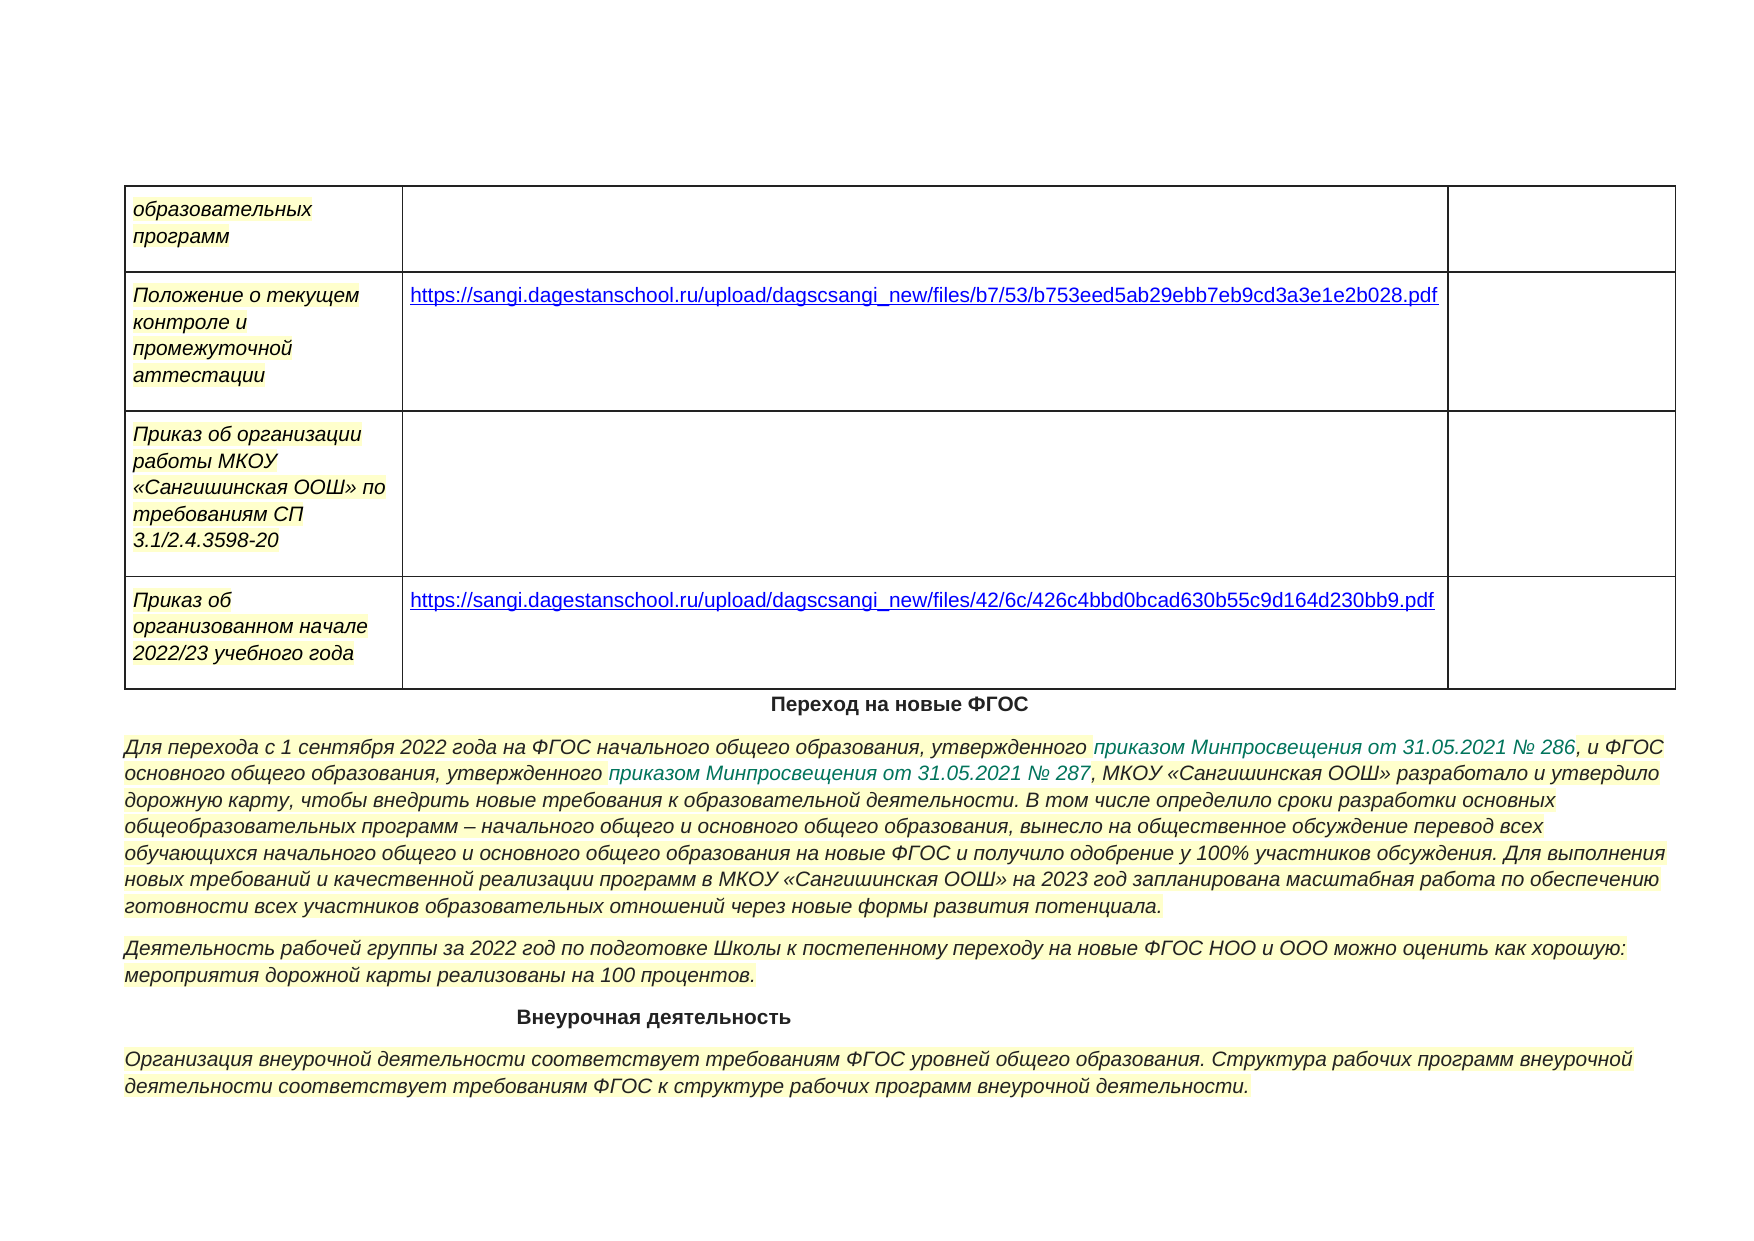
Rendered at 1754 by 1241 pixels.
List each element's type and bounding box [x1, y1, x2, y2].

table_header [117, 177, 1683, 1121]
